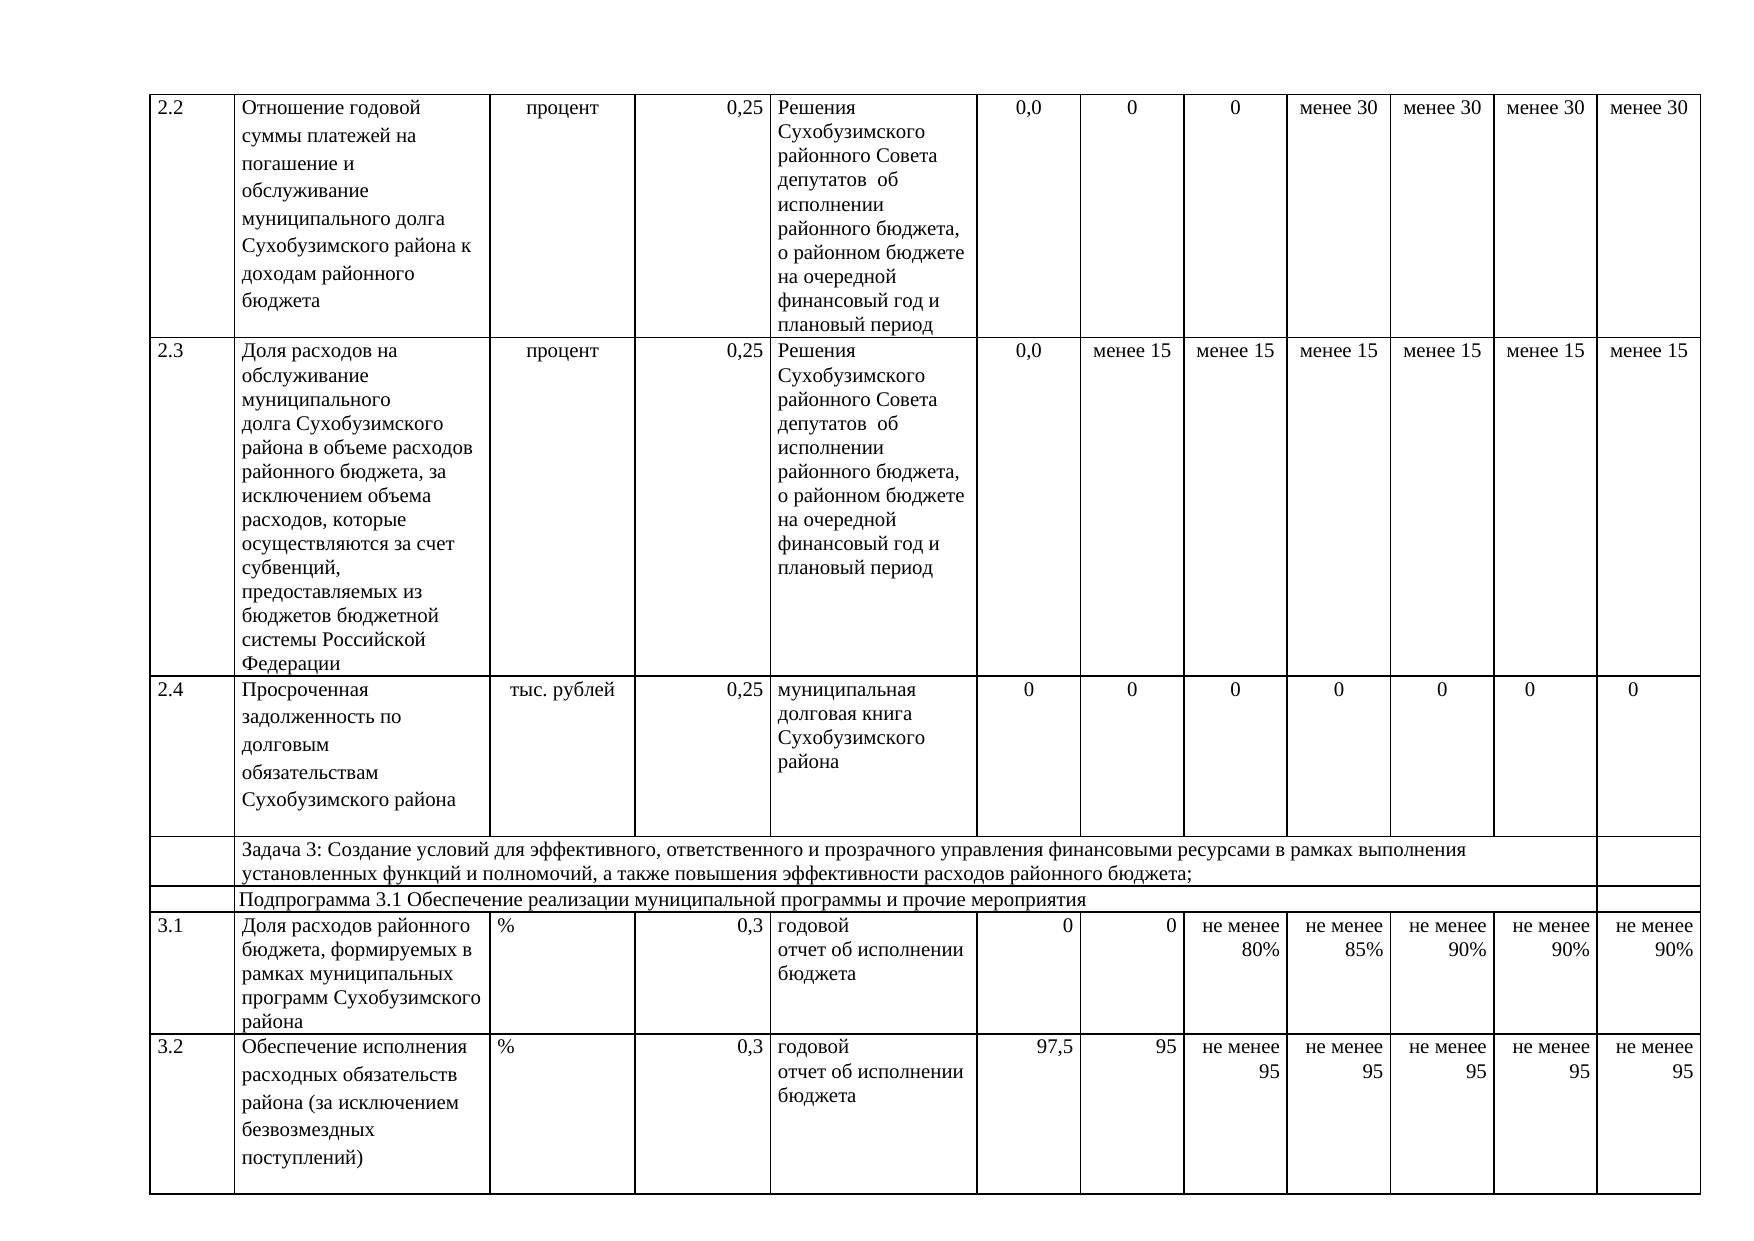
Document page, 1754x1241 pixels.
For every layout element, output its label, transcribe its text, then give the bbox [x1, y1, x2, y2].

table_cell 0 [978, 677, 1080, 836]
table_cell % [491, 913, 634, 1033]
table_cell 0 [1495, 677, 1597, 836]
table_cell 0,25 [636, 677, 770, 836]
table_cell Просроченная задолженность по долговым обязательствам Сухобузимского района [235, 677, 489, 836]
table_cell Доля расходов на обслуживание муниципального долга Сухобузимского района в объеме расходов районного бюджета, за исключением объема расходов, которые осуществляются за счет субвенций, предоставляемых из бюджетов бюджетной системы Российской Федерации [235, 339, 489, 676]
table_cell не менее 90% [1495, 913, 1597, 1033]
table_cell менее 15 [1598, 339, 1700, 676]
table_cell годовой отчет об исполнении бюджета [771, 1035, 976, 1194]
table_cell 95 [1081, 1035, 1183, 1194]
table_cell 3.2 [151, 1035, 234, 1194]
table_cell Подпрограмма 3.1 Обеспечение реализации муниципальной программы и прочие мероприятия [235, 888, 1597, 912]
table_cell 0 [1081, 677, 1183, 836]
table_cell годовой отчет об исполнении бюджета [771, 913, 976, 1033]
table_cell 0 [1185, 95, 1286, 337]
table_cell тыс. рублей [491, 677, 634, 836]
table_cell Доля расходов районного бюджета, формируемых в рамках муниципальных программ Сухобузимского района [235, 913, 489, 1033]
table_cell менее 15 [1185, 339, 1286, 676]
table_cell менее 15 [1495, 339, 1597, 676]
table_cell 0 [1185, 677, 1286, 836]
table_cell менее 30 [1391, 95, 1493, 337]
table_cell менее 30 [1598, 95, 1700, 337]
table_cell 0 [1391, 677, 1493, 836]
table_cell 97,5 [978, 1035, 1080, 1194]
table_cell 0 [1598, 677, 1700, 836]
table_cell менее 15 [1391, 339, 1493, 676]
table_cell менее 15 [1081, 339, 1183, 676]
table_cell Решения Сухобузимского районного Совета депутатов об исполнении районного бюджета, о районном бюджете на очередной финансовый год и плановый период [771, 339, 976, 676]
table_cell менее 30 [1288, 95, 1390, 337]
table_cell 0 [1288, 677, 1390, 836]
table_cell менее 15 [1288, 339, 1390, 676]
table_cell менее 30 [1495, 95, 1597, 337]
table_cell не менее 95 [1495, 1035, 1597, 1194]
table_cell не менее 90% [1391, 913, 1493, 1033]
table_cell 2.4 [151, 677, 234, 836]
table_cell не менее 95 [1185, 1035, 1286, 1194]
table_cell муниципальная долговая книга Сухобузимского района [771, 677, 976, 836]
table_cell 0 [1081, 95, 1183, 337]
table_cell [151, 888, 234, 912]
table_cell 0,3 [636, 913, 770, 1033]
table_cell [771, 95, 976, 337]
table_cell Обеспечение исполнения расходных обязательств района (за исключением безвозмездных поступлений) [235, 1035, 489, 1194]
table_cell 2.3 [151, 339, 234, 676]
table_cell 0,25 [636, 95, 770, 337]
table_cell 2.2 [151, 95, 234, 337]
table_cell Отношение годовой суммы платежей на погашение и обслуживание муниципального долга Сухобузимского района к доходам районного бюджета [235, 95, 489, 337]
table_cell 3.1 [151, 913, 234, 1033]
table_cell не менее 80% [1185, 913, 1286, 1033]
table_cell [151, 838, 234, 886]
table_cell Задача 3: Создание условий для эффективного, ответственного и прозрачного управления финансовыми ресурсами в рамках выполнения установленных функций и полномочий, а также повышения эффективности расходов районного бюджета; [235, 838, 1597, 886]
table_cell % [491, 1035, 634, 1194]
table_cell не менее 95 [1391, 1035, 1493, 1194]
table_cell процент [491, 95, 634, 337]
table_cell 0,0 [978, 339, 1080, 676]
table_cell не менее 95 [1598, 1035, 1700, 1194]
table_cell 0,0 [978, 95, 1080, 337]
table_cell не менее 95 [1288, 1035, 1390, 1194]
table_cell 0 [1081, 913, 1183, 1033]
table_cell 0,25 [636, 339, 770, 676]
table_cell 0 [978, 913, 1080, 1033]
table_cell не менее 85% [1288, 913, 1390, 1033]
table_cell [1598, 888, 1700, 912]
table_cell 0,3 [636, 1035, 770, 1194]
table_cell не менее 90% [1598, 913, 1700, 1033]
table_cell процент [491, 339, 634, 676]
table_cell [1598, 838, 1700, 886]
